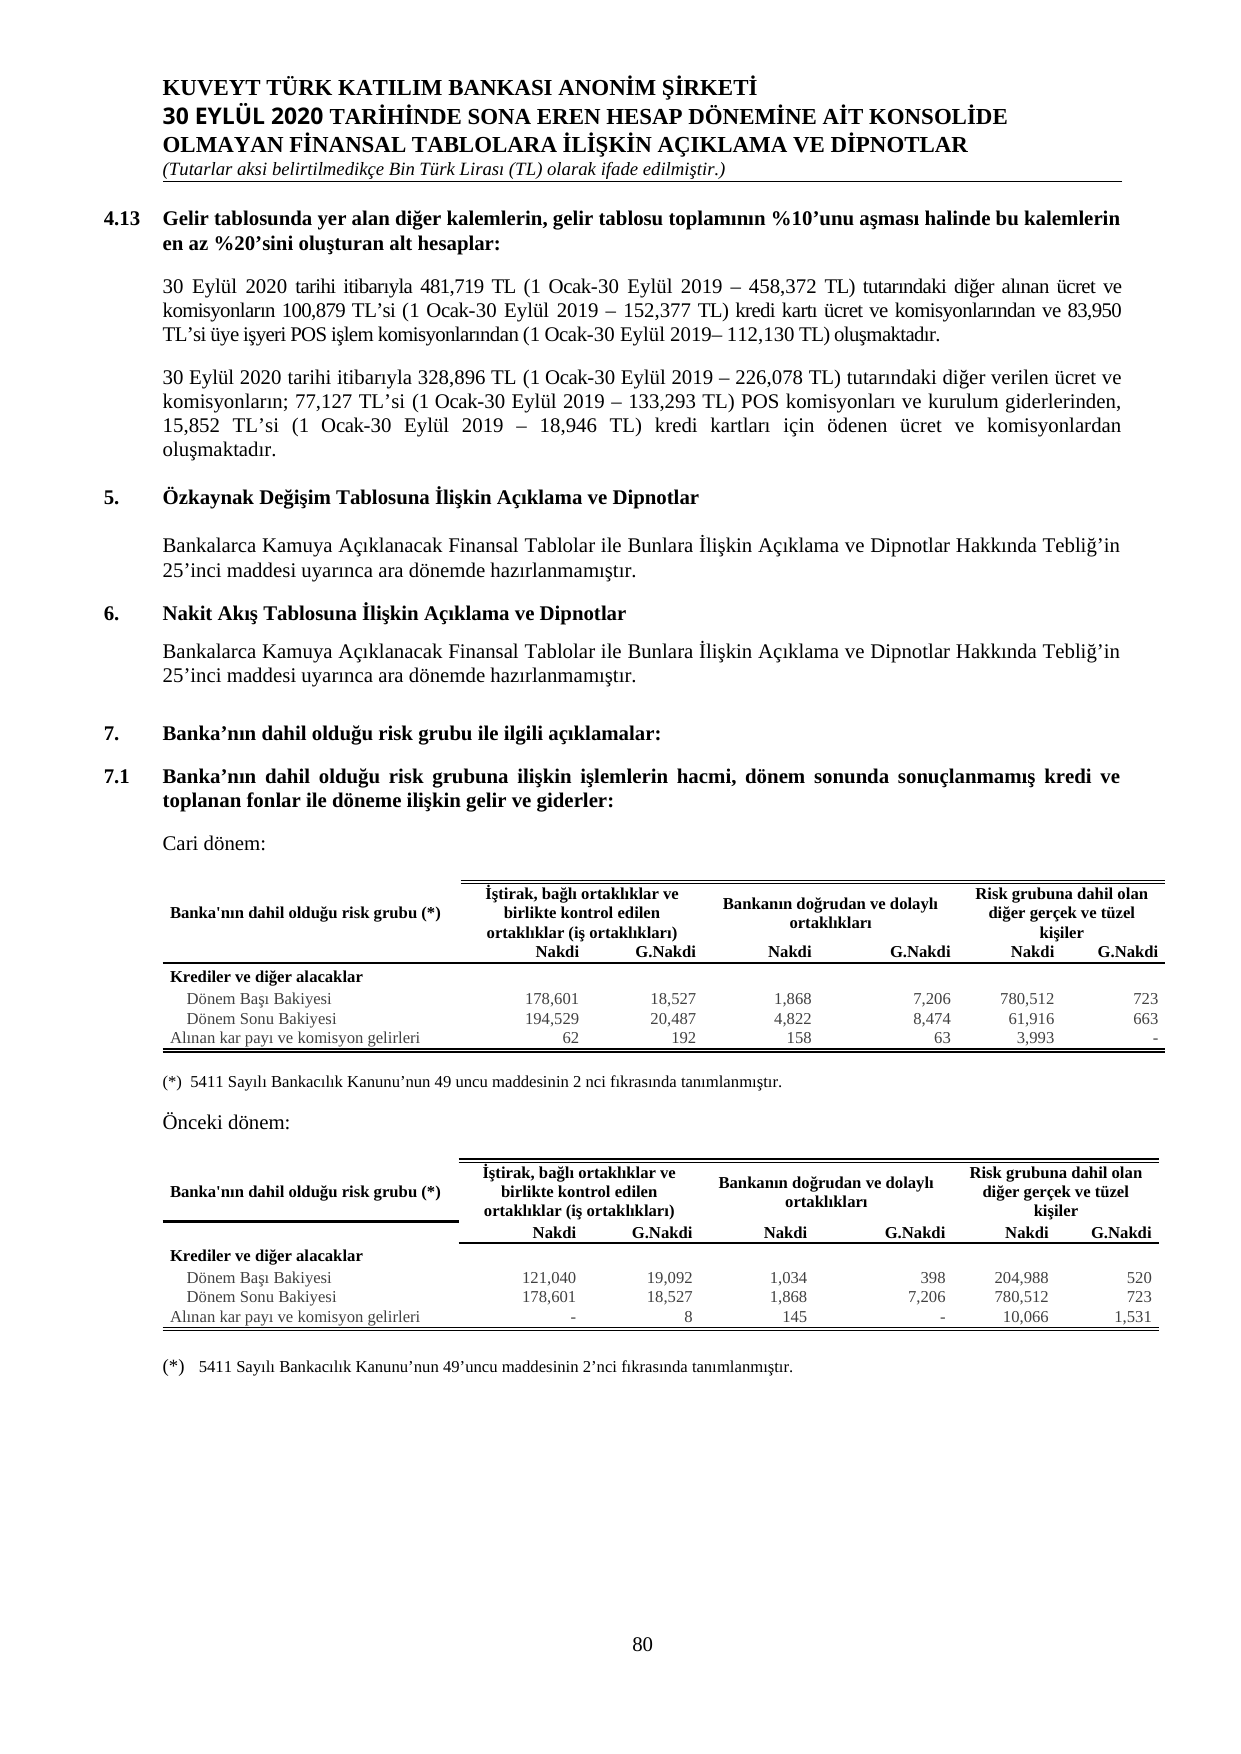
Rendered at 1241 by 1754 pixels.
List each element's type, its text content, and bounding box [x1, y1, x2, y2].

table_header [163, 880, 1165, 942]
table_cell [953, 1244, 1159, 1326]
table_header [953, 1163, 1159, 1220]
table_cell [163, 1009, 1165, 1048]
text Cari dönem: [162, 831, 1122, 855]
text 4.13 Gelir tablosunda yer alan diğer kalemlerin, gelir tablosu toplamının %10’unu aşması halinde bu kalemlerin en az %20’sini oluşturan alt hesaplar: [103, 206, 1122, 254]
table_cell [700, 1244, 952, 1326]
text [162, 1355, 1122, 1398]
text 30 Eylül 2020 tarihi itibarıyla 328,896 TL (1 Ocak-30 Eylül 2019 – 226,078 TL) tutarındaki diğer verilen ücret ve komisyonların; 77,127 TL’si (1 Ocak-30 Eylül 2019 – 133,293 TL) POS komisyonları ve kurulum giderlerinden, 15,852 TL’si (1 Ocak-30 Eylül 2019 – 18,946 TL) kredi kartları için ödenen ücret ve komisyonlardan oluşmaktadır. [162, 365, 1122, 461]
text 7.1 Banka’nın dahil olduğu risk grubuna ilişkin işlemlerin hacmi, dönem sonunda sonuçlanmamış kredi ve toplanan fonlar ile döneme ilişkin gelir ve giderler: [103, 764, 1122, 812]
text Bankalarca Kamuya Açıklanacak Finansal Tablolar ile Bunlara İlişkin Açıklama ve Dipnotlar Hakkında Tebliğ’in 25’inci maddesi uyarınca ara dönemde hazırlanmamıştır. [162, 533, 1122, 582]
text 7. Banka’nın dahil olduğu risk grubu ile ilgili açıklamalar: [103, 721, 1122, 745]
text Önceki dönem: [162, 1110, 1122, 1134]
text 6. Nakit Akış Tablosuna İlişkin Açıklama ve Dipnotlar [103, 601, 1103, 625]
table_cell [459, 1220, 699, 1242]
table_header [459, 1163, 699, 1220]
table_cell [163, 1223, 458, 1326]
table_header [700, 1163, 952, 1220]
text 30 Eylül 2020 tarihi itibarıyla 481,719 TL (1 Ocak-30 Eylül 2019 – 458,372 TL) tutarındaki diğer alınan ücret ve komisyonların 100,879 TL’si (1 Ocak-30 Eylül 2019 – 152,377 TL) kredi kartı ücret ve komisyonlarından ve 83,950 TL’si üye işyeri POS işlem komisyonlarından (1 Ocak-30 Eylül 2019– 112,130 TL) oluşmaktadır. [162, 274, 1122, 346]
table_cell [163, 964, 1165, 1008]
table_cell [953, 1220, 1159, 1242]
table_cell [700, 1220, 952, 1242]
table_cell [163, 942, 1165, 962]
text Bankalarca Kamuya Açıklanacak Finansal Tablolar ile Bunlara İlişkin Açıklama ve Dipnotlar Hakkında Tebliğ’in 25’inci maddesi uyarınca ara dönemde hazırlanmamıştır. [162, 639, 1122, 687]
text 5. Özkaynak Değişim Tablosuna İlişkin Açıklama ve Dipnotlar [103, 485, 1103, 509]
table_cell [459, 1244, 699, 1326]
text (*) 5411 Sayılı Bankacılık Kanunu’nun 49 uncu maddesinin 2 nci fıkrasında tanımlanmıştır. [162, 1072, 1122, 1091]
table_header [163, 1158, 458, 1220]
